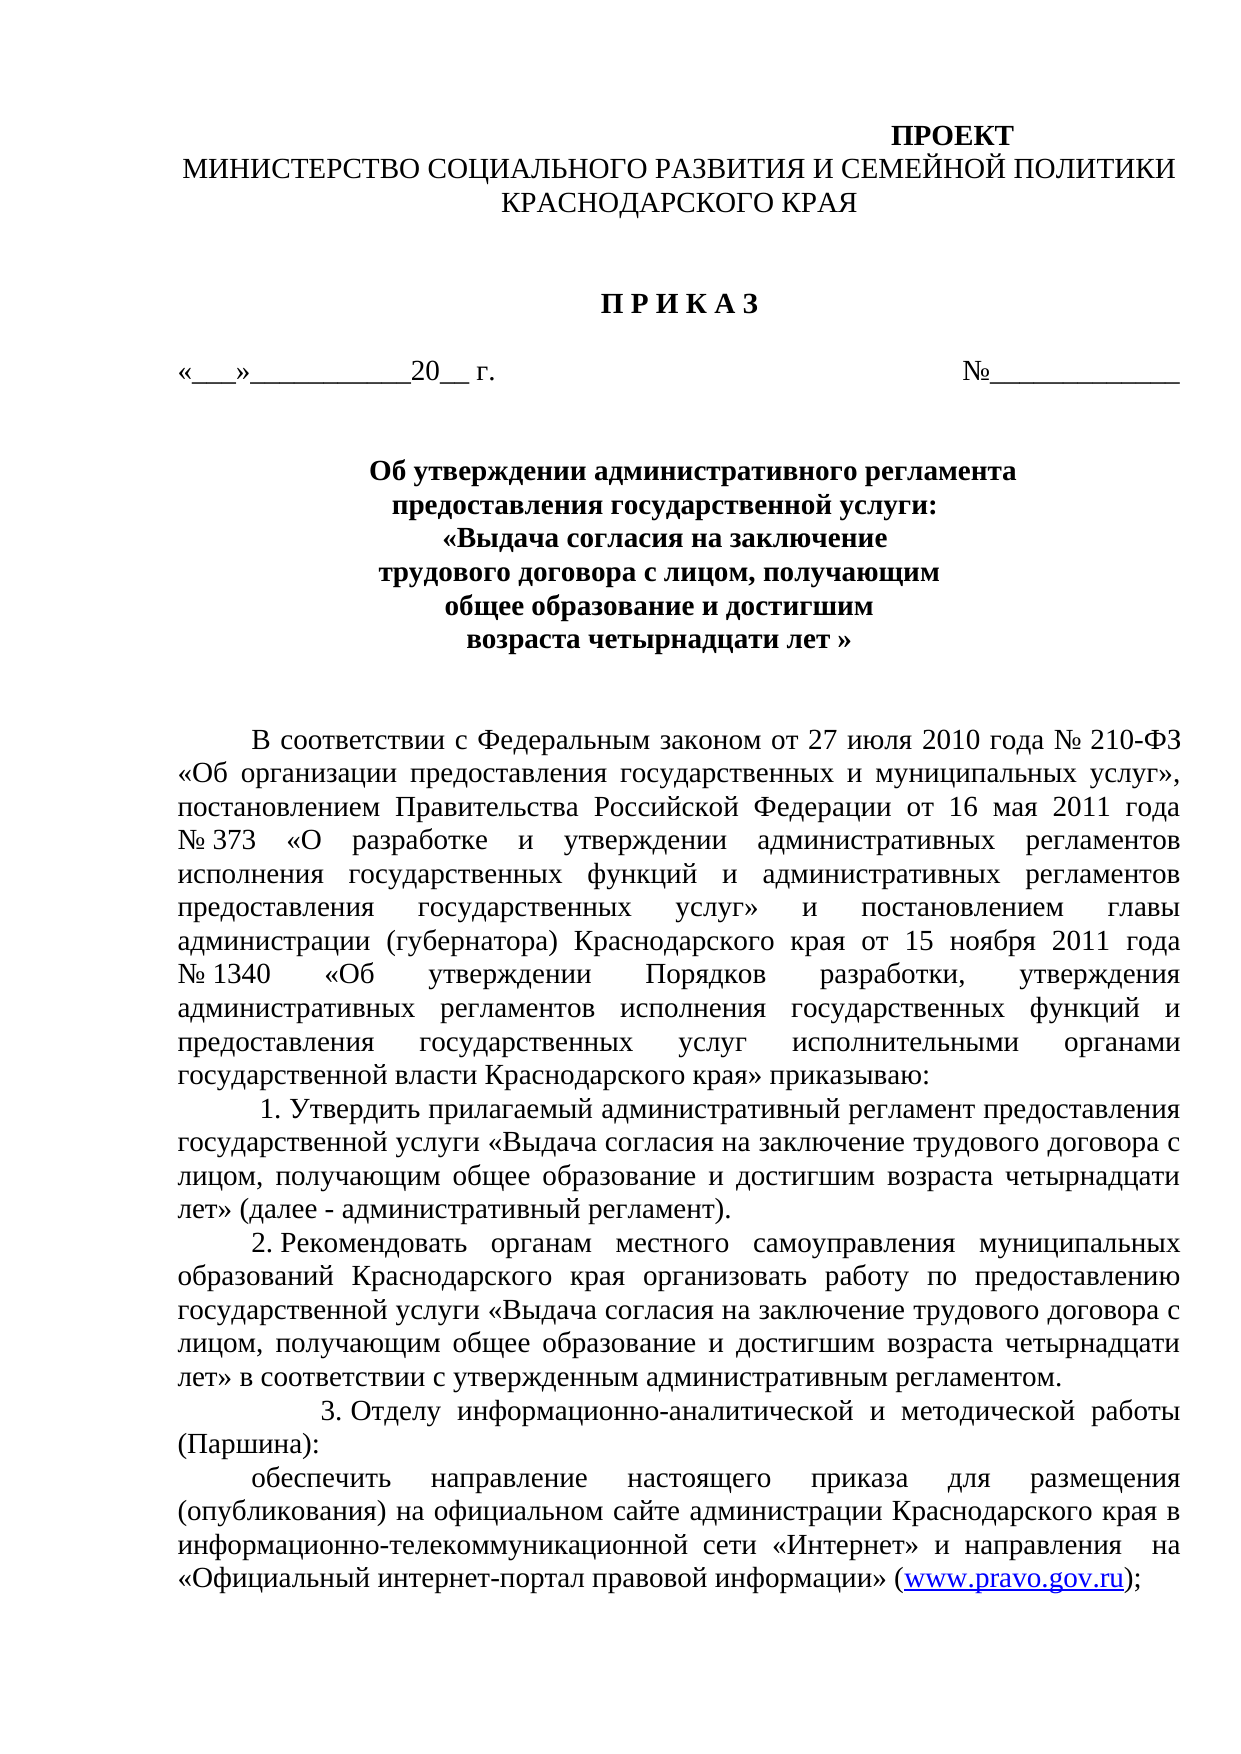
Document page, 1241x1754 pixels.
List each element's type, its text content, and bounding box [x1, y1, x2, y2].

text обеспечить направление настоящего приказа для размещения (опубликования) на официальном сайте администрации Краснодарского края в информационно-телекоммуникационной сети «Интернет» и направления на «Официальный интернет-портал правовой информации» (www.pravo.gov.ru); [177, 1460, 1181, 1594]
text ПРОЕКТ [723, 118, 1181, 152]
text трудового договора с лицом, получающим [177, 554, 946, 588]
text «Выдача согласия на заключение [177, 521, 946, 554]
text возраста четырнадцати лет » [177, 621, 946, 655]
text Об утверждении административного регламента [177, 453, 1040, 487]
text В соответствии с Федеральным законом от 27 июля 2010 года № 210-ФЗ «Об организации предоставления государственных и муниципальных услуг», постановлением Правительства Российской Федерации от 16 мая 2011 года № 373 «О разработке и утверждении административных регламентов исполнения государственных функций и административных регламентов предоставления государственных услуг» и постановлением главы администрации (губернатора) Краснодарского края от 15 ноября 2011 года № 1340 «Об утверждении Порядков разработки, утверждения административных регламентов исполнения государственных функций и предоставления государственных услуг исполнительными органами государственной власти Краснодарского края» приказываю: [177, 722, 1181, 1091]
text 1. Утвердить прилагаемый административный регламент предоставления государственной услуги «Выдача согласия на заключение трудового договора с лицом, получающим общее образование и достигшим возраста четырнадцати лет» (далее - административный регламент). [177, 1091, 1181, 1225]
text П Р И К А З [177, 286, 1181, 319]
text общее образование и достигшим [177, 588, 946, 621]
text 2. Рекомендовать органам местного самоуправления муниципальных образований Краснодарского края организовать работу по предоставлению государственной услуги «Выдача согласия на заключение трудового договора с лицом, получающим общее образование и достигшим возраста четырнадцати лет» в соответствии с утвержденным административным регламентом. [177, 1225, 1181, 1393]
text предоставления государственной услуги: [177, 487, 946, 521]
text «___»___________20__ г. №_____________ [177, 353, 1181, 386]
text МИНИСТЕРСТВО СОЦИАЛЬНОГО РАЗВИТИЯ И СЕМЕЙНОЙ ПОЛИТИКИ КРАСНОДАРСКОГО КРАЯ [177, 152, 1181, 219]
text 3. Отделу информационно-аналитической и методической работы (Паршина): [177, 1393, 1181, 1460]
